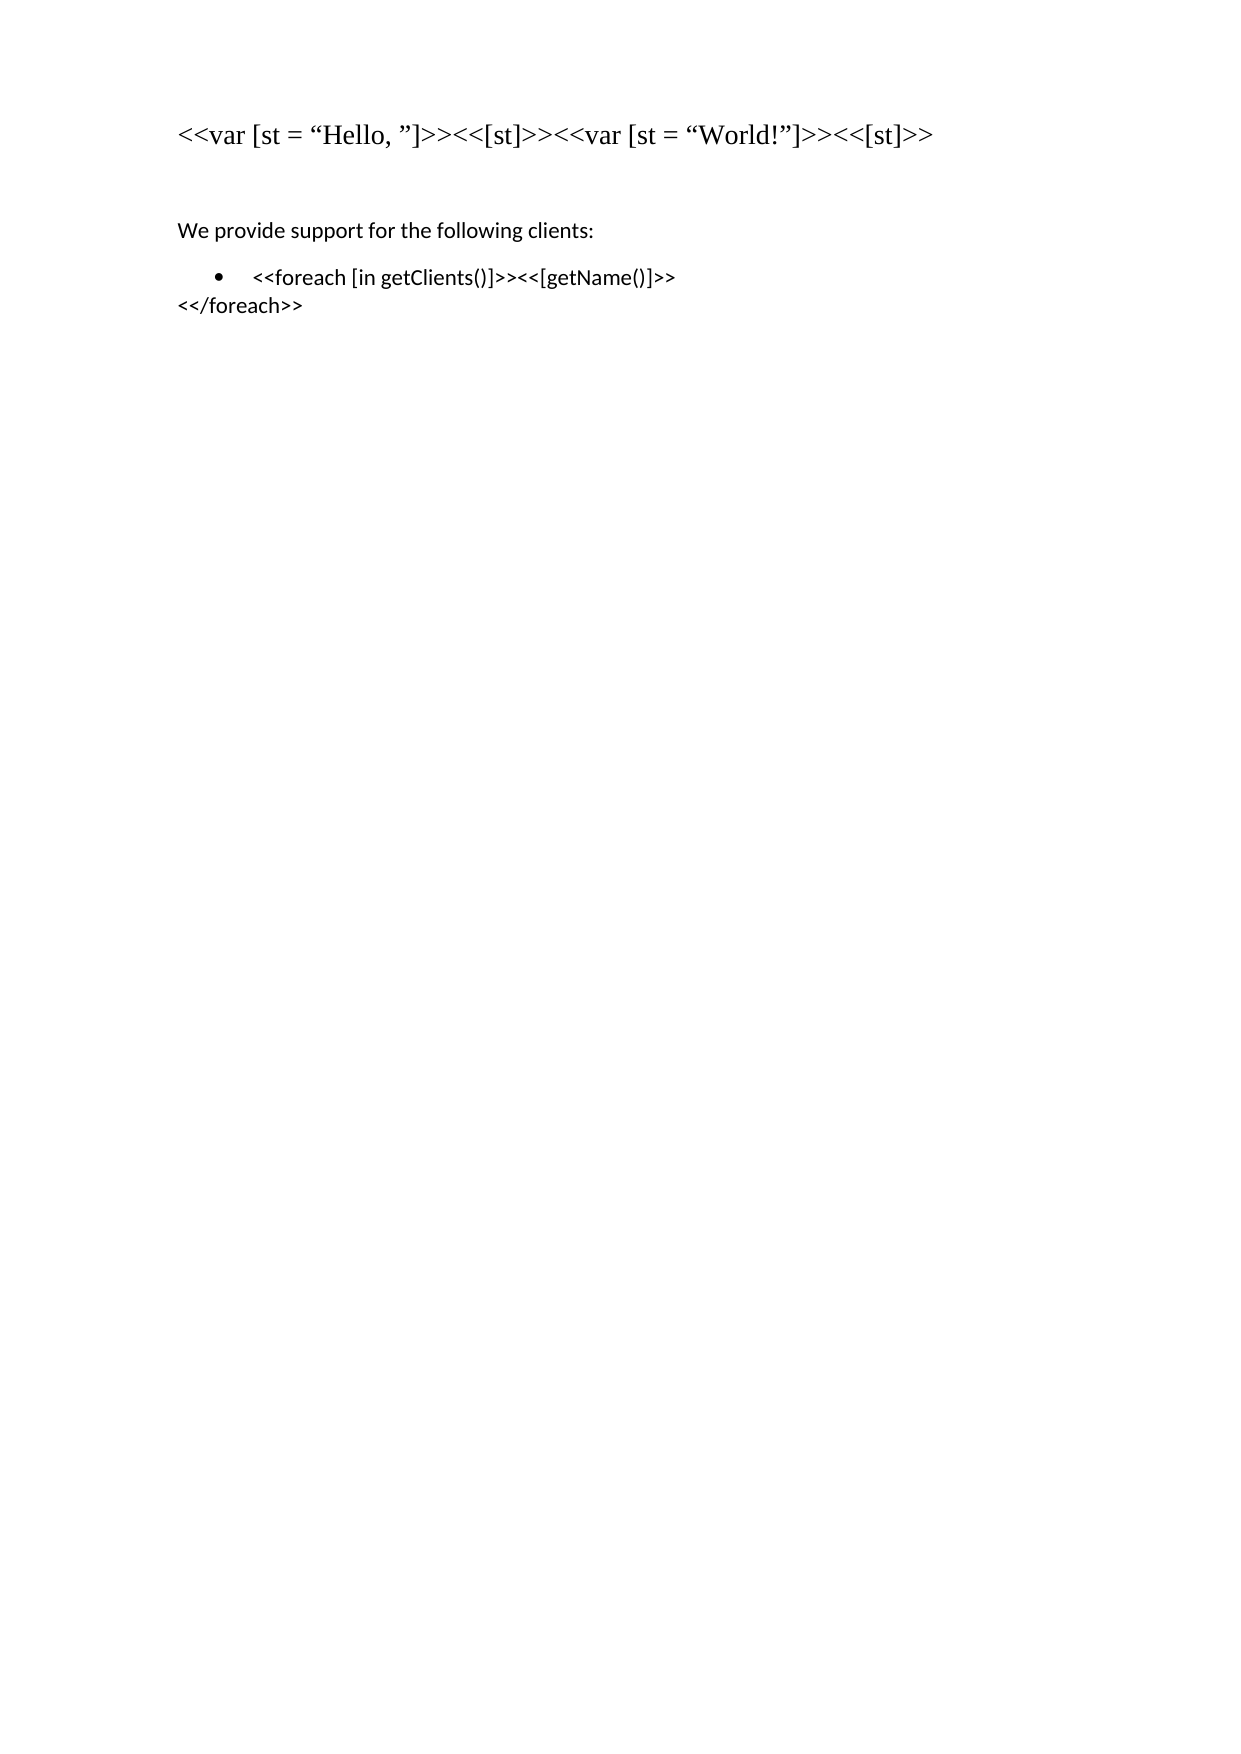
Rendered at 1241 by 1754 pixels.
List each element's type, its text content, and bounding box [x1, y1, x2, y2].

text <</foreach>> [177, 291, 1152, 319]
text We provide support for the following clients: [177, 217, 1152, 244]
text <<var [st = “Hello, ”]>><<[st]>><<var [st = “World!”]>><<[st]>> [177, 118, 1152, 151]
list <<foreach [in getClients()]>><<[getName()]>> [215, 263, 1152, 291]
